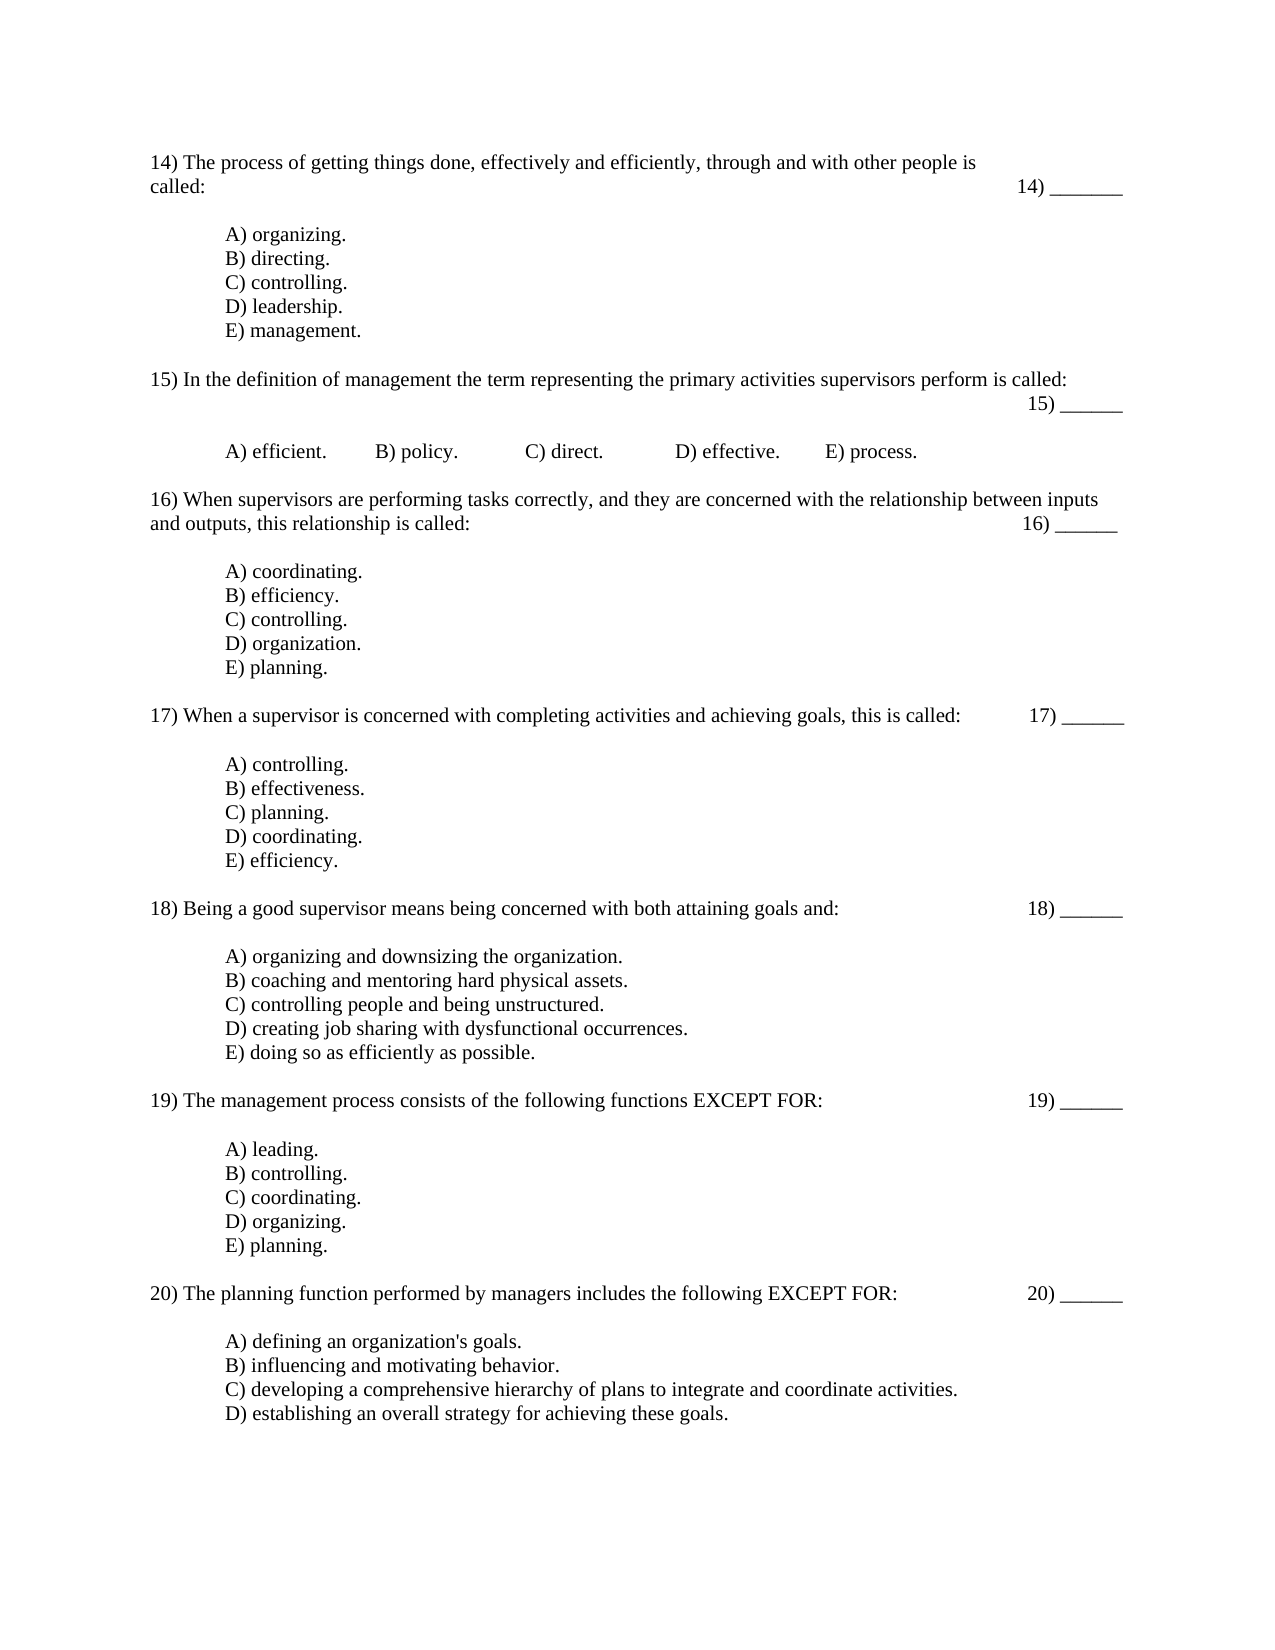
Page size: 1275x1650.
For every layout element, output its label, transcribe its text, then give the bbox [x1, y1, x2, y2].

text D) coordinating. [225, 824, 1125, 848]
text A) efficient. B) policy. C) direct. D) effective. E) process. [150, 439, 1125, 463]
text C) controlling. [225, 607, 1125, 631]
text E) planning. [225, 655, 1125, 679]
text B) directing. [225, 246, 1125, 270]
text called: 14) _______ [150, 174, 1125, 198]
text A) leading. [225, 1137, 1125, 1161]
text C) coordinating. [225, 1185, 1125, 1209]
text D) organization. [225, 631, 1125, 655]
text 16) When supervisors are performing tasks correctly, and they are concerned with the relationship between inputs and outputs, this relationship is called: 16) ______ [150, 487, 1125, 535]
text A) organizing and downsizing the organization. [225, 944, 1125, 968]
text B) controlling. [225, 1161, 1125, 1185]
text 14) The process of getting things done, effectively and efficiently, through and with other people is [150, 150, 1125, 174]
text E) doing so as efficiently as possible. [225, 1040, 1125, 1064]
text D) leadership. [225, 294, 1125, 318]
text D) establishing an overall strategy for achieving these goals. [225, 1401, 1125, 1425]
text 19) The management process consists of the following functions EXCEPT FOR: 19) ______ [150, 1088, 1125, 1112]
text C) controlling. [225, 270, 1125, 294]
text A) coordinating. [225, 559, 1125, 583]
text E) efficiency. [225, 848, 1125, 872]
text C) planning. [225, 800, 1125, 824]
text 15) ______ [825, 391, 1125, 415]
text B) effectiveness. [225, 776, 1125, 800]
text D) organizing. [225, 1209, 1125, 1233]
text E) planning. [225, 1233, 1125, 1257]
text 15) In the definition of management the term representing the primary activities supervisors perform is called: [150, 367, 1125, 391]
text 20) The planning function performed by managers includes the following EXCEPT FOR: 20) ______ [150, 1281, 1125, 1305]
text A) controlling. [225, 752, 1125, 776]
text D) creating job sharing with dysfunctional occurrences. [225, 1016, 1125, 1040]
text B) influencing and motivating behavior. [225, 1353, 1125, 1377]
text B) efficiency. [225, 583, 1125, 607]
text C) controlling people and being unstructured. [225, 992, 1125, 1016]
text A) defining an organization's goals. [225, 1329, 1125, 1353]
text 17) When a supervisor is concerned with completing activities and achieving goals, this is called: 17) ______ [150, 703, 1125, 727]
text E) management. [225, 318, 1125, 342]
text C) developing a comprehensive hierarchy of plans to integrate and coordinate activities. [225, 1377, 1125, 1401]
text 18) Being a good supervisor means being concerned with both attaining goals and: 18) ______ [150, 896, 1125, 920]
text B) coaching and mentoring hard physical assets. [225, 968, 1125, 992]
text A) organizing. [225, 222, 1125, 246]
